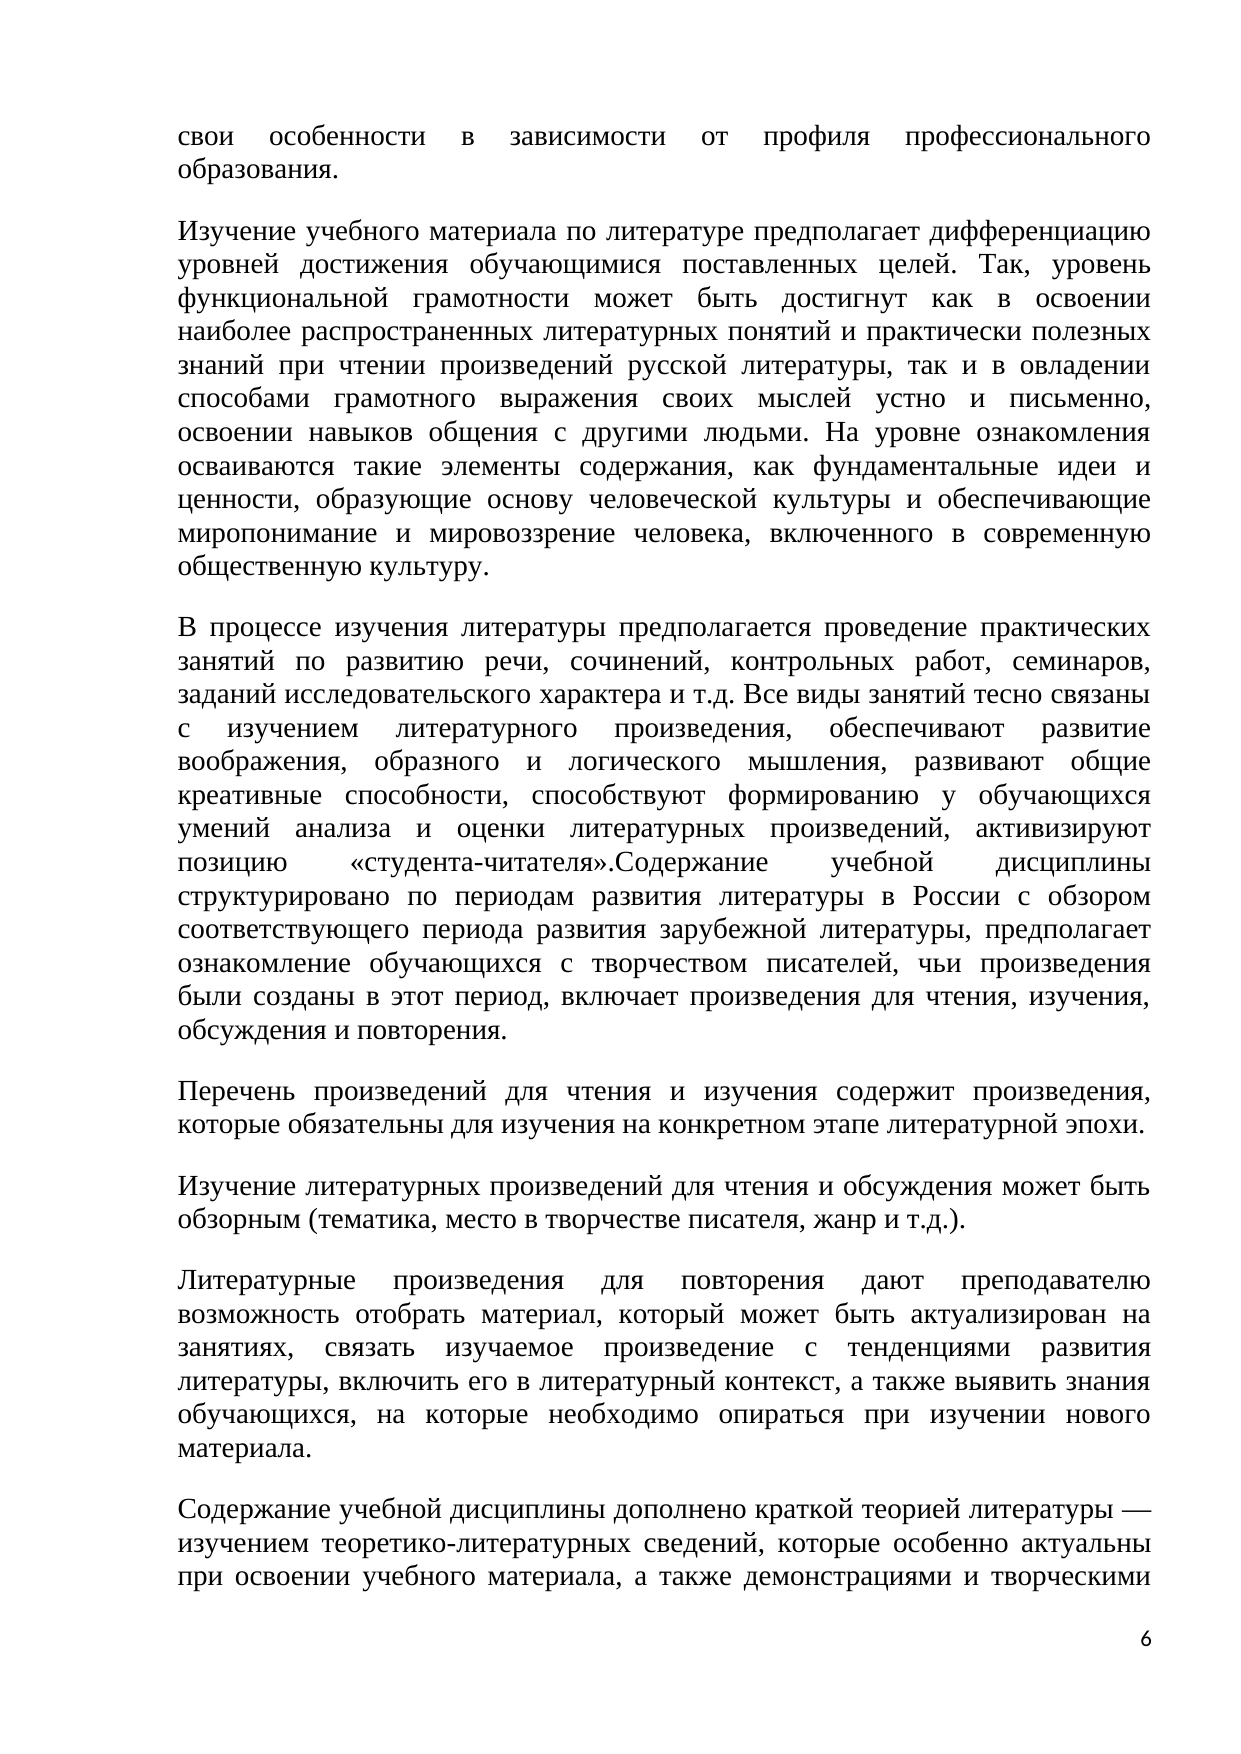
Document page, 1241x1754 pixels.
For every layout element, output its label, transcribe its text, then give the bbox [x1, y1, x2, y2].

text Изучение литературных произведений для чтения и обсуждения может быть обзорным (тематика, место в творчестве писателя, жанр и т.д.). [177, 1168, 1152, 1235]
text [177, 1491, 1152, 1592]
text Перечень произведений для чтения и изучения содержит произведения, которые обязательны для изучения на конкретном этапе литературной эпохи. [177, 1073, 1152, 1140]
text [177, 118, 1152, 185]
text В процессе изучения литературы предполагается проведение практических занятий по развитию речи, сочинений, контрольных работ, семинаров, заданий исследовательского характера и т.д. Все виды занятий тесно связаны с изучением литературного произведения, обеспечивают развитие воображения, образного и логического мышления, развивают общие креативные способности, способствуют формированию у обучающихся умений анализа и оценки литературных произведений, активизируют позицию «студента-читателя».Содержание учебной дисциплины структурировано по периодам развития литературы в России с обзором соответствующего периода развития зарубежной литературы, предполагает ознакомление обучающихся с творчеством писателей, чьи произведения были созданы в этот период, включает произведения для чтения, изучения, обсуждения и повторения. [177, 609, 1152, 1045]
text Литературные произведения для повторения дают преподавателю возможность отобрать материал, который может быть актуализирован на занятиях, связать изучаемое произведение с тенденциями развития литературы, включить его в литературный контекст, а также выявить знания обучающихся, на которые необходимо опираться при изучении нового материала. [177, 1262, 1152, 1464]
text Изучение учебного материала по литературе предполагает дифференциацию уровней достижения обучающимися поставленных целей. Так, уровень функциональной грамотности может быть достигнут как в освоении наиболее распространенных литературных понятий и практически полезных знаний при чтении произведений русской литературы, так и в овладении способами грамотного выражения своих мыслей устно и письменно, освоении навыков общения с другими людьми. На уровне ознакомления осваиваются такие элементы содержания, как фундаментальные идеи и ценности, образующие основу человеческой культуры и обеспечивающие миропонимание и мировоззрение человека, включенного в современную общественную культуру. [177, 213, 1152, 582]
